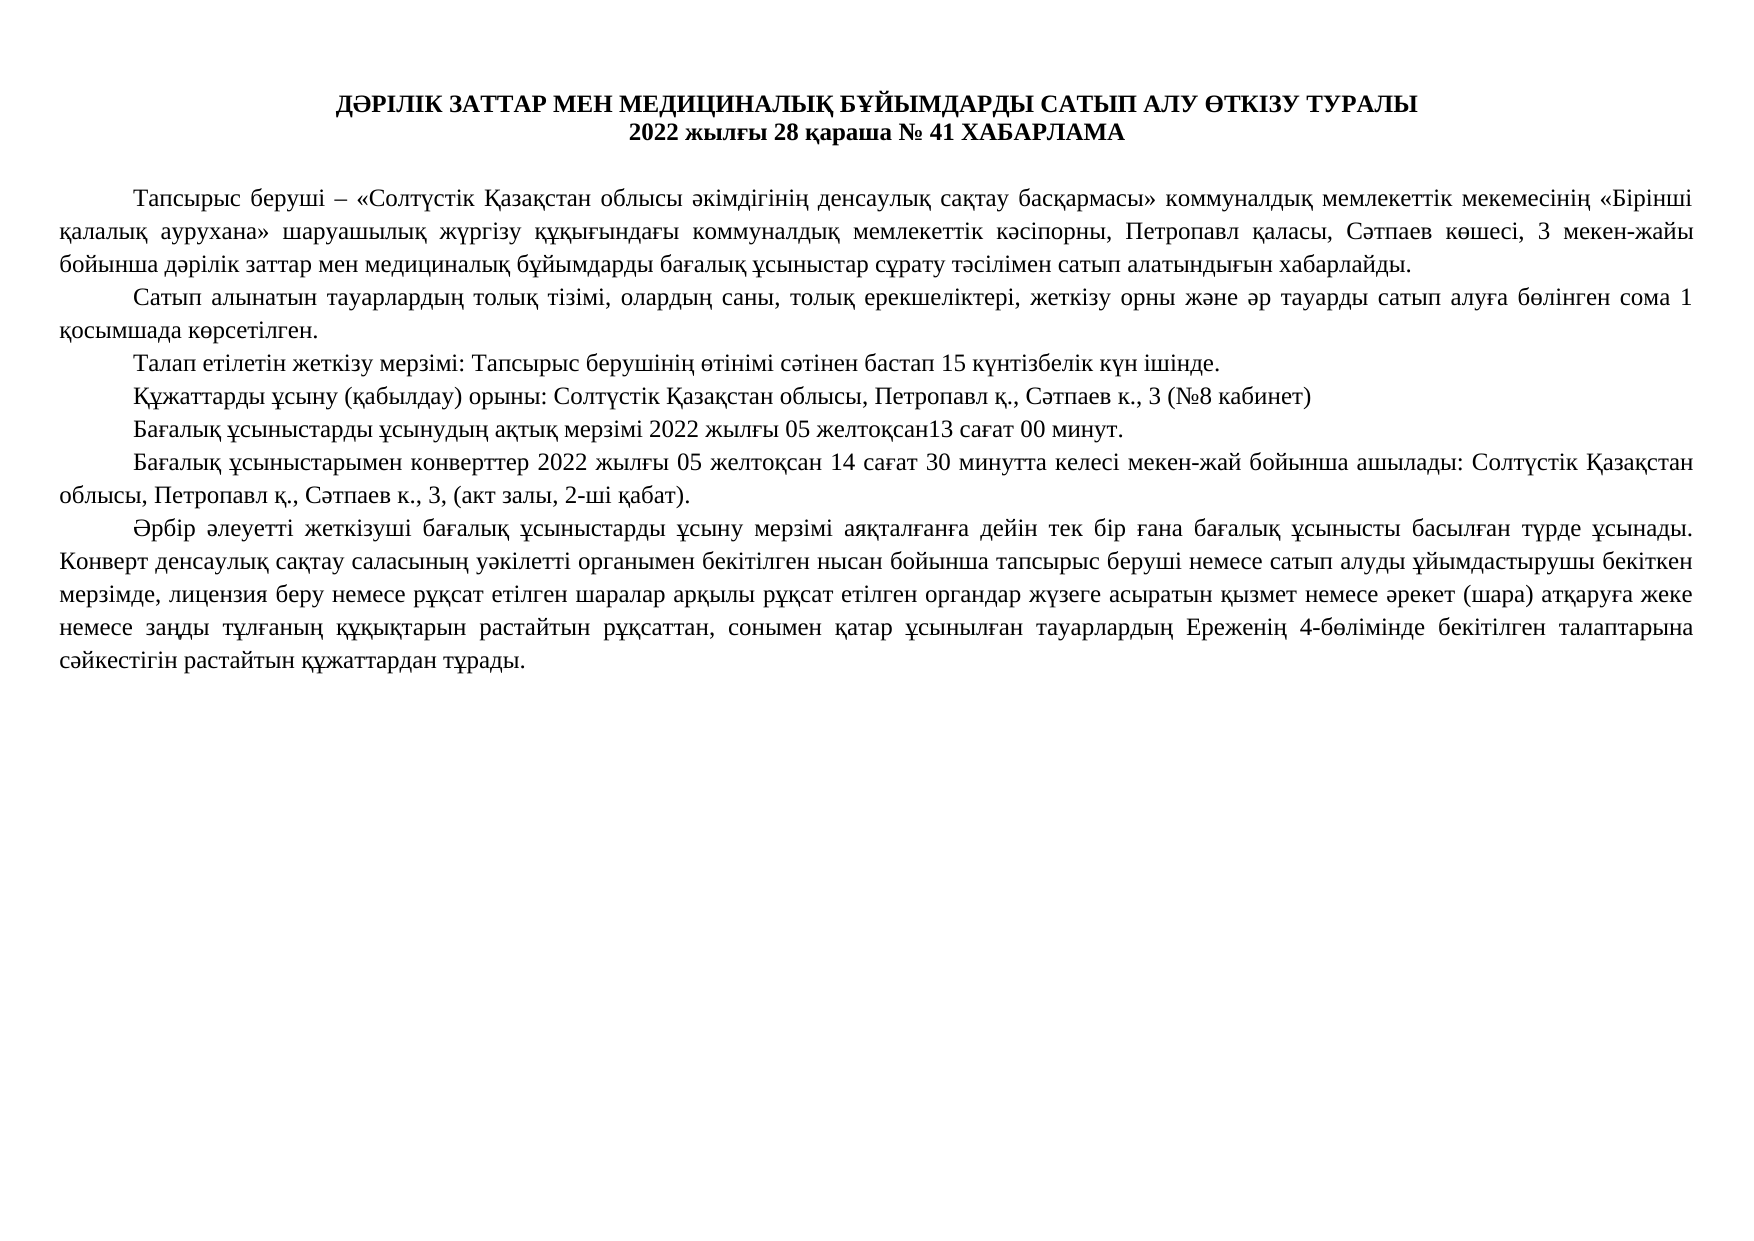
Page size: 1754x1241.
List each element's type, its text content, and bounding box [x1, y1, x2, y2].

text Бағалық ұсыныстарымен конверттер 2022 жылғы 05 желтоқсан 14 сағат 30 минутта келесі мекен-жай бойынша ашылады: Солтүстік Қазақстан облысы, Петропавл қ., Сәтпаев к., 3, (акт залы, 2-ші қабат). [59, 447, 1695, 509]
text Тапсырыс беруші – «Солтүстік Қазақстан облысы әкімдігінің денсаулық сақтау басқармасы» коммуналдық мемлекеттік мекемесінің «Бірінші қалалық аурухана» шаруашылық жүргізу құқығындағы коммуналдық мемлекеттік кәсіпорны, Петропавл қаласы, Сәтпаев көшесі, 3 мекен-жайы бойынша дәрілік заттар мен медициналық бұйымдарды бағалық ұсыныстар сұрату тәсілімен сатып алатындығын хабарлайды. [59, 183, 1695, 278]
text Сатып алынатын тауарлардың толық тізімі, олардың саны, толық ерекшеліктері, жеткізу орны және әр тауарды сатып алуға бөлінген сома 1 қосымшада көрсетілген. [59, 282, 1695, 344]
text ДӘРІЛІК ЗАТТАР МЕН МЕДИЦИНАЛЫҚ БҰЙЫМДАРДЫ САТЫП АЛУ ӨТКІЗУ ТУРАЛЫ [59, 89, 1695, 117]
text Талап етілетін жеткізу мерзімі: Тапсырыс берушінің өтінімі сәтінен бастап 15 күнтізбелік күн ішінде. [59, 348, 1695, 377]
text 2022 жылғы 28 қараша № 41 ХАБАРЛАМА [59, 117, 1695, 146]
text Әрбір әлеуетті жеткізуші бағалық ұсыныстарды ұсыну мерзімі аяқталғанға дейін тек бір ғана бағалық ұсынысты басылған түрде ұсынады. Конверт денсаулық сақтау саласының уәкілетті органымен бекітілген нысан бойынша тапсырыс беруші немесе сатып алуды ұйымдастырушы бекіткен мерзімде, лицензия беру немесе рұқсат етілген шаралар арқылы рұқсат етілген органдар жүзеге асыратын қызмет немесе әрекет (шара) атқаруға жеке немесе заңды тұлғаның құқықтарын растайтын рұқсаттан, сонымен қатар ұсынылған тауарлардың Ереженің 4-бөлімінде бекітілген талаптарына сәйкестігін растайтын құжаттардан тұрады. [59, 513, 1695, 674]
text Құжаттарды ұсыну (қабылдау) орыны: Солтүстік Қазақстан облысы, Петропавл қ., Сәтпаев к., 3 (№8 кабинет) [59, 381, 1695, 410]
text Бағалық ұсыныстарды ұсынудың ақтық мерзімі 2022 жылғы 05 желтоқсан13 сағат 00 минут. [59, 414, 1695, 443]
